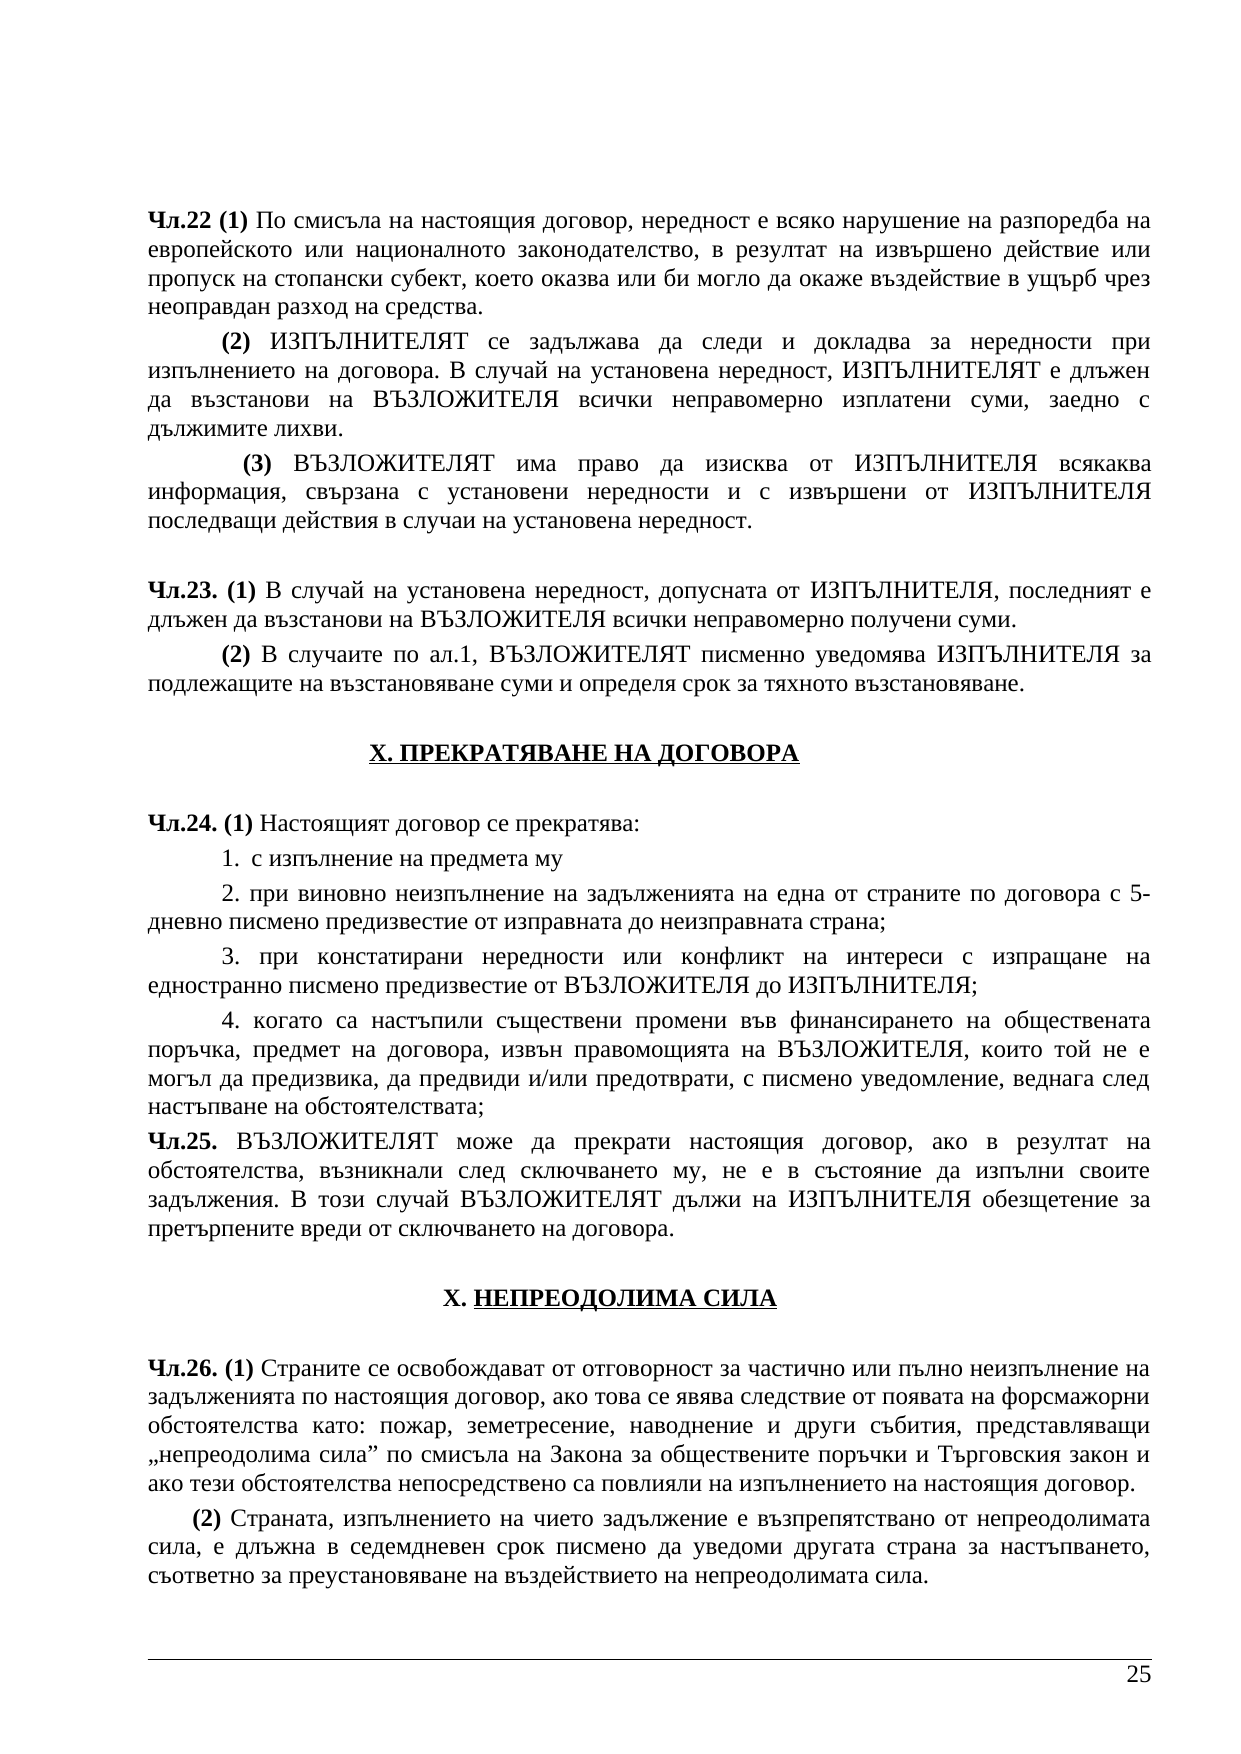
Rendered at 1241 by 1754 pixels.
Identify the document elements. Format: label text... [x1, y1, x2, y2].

text Чл.22 (1) По смисъла на настоящия договор, нередност е всяко нарушение на разпоредба на европейското или националното законодателство, в резултат на извършено действие или пропуск на стопански субект, което оказва или би могло да окаже въздействие в ущърб чрез неоправдан разход на средства. [148, 205, 1152, 320]
text 3. при констатирани нередности или конфликт на интереси с изпращане на едностранно писмено предизвестие от ВЪЗЛОЖИТЕЛЯ до ИЗПЪЛНИТЕЛЯ; [148, 941, 1152, 999]
text Чл.24. (1) Настоящият договор се прекратява: [148, 808, 1152, 836]
text Чл.25. ВЪЗЛОЖИТЕЛЯТ може да прекрати настоящия договор, ако в резултат на обстоятелства, възникнали след сключването му, не е в състояние да изпълни своите задължения. В този случай ВЪЗЛОЖИТЕЛЯТ дължи на ИЗПЪЛНИТЕЛЯ обезщетение за претърпените вреди от сключването на договора. [148, 1126, 1152, 1241]
text 2. при виновно неизпълнение на задълженията на една от страните по договора с 5-дневно писмено предизвестие от изправната до неизправната страна; [148, 878, 1152, 935]
text Чл.23. (1) В случай на установена нередност, допусната от Изпълнителя, последният е длъжен да възстанови на Възложителя всички неправомерно получени суми. [148, 575, 1152, 633]
text Чл.26. (1) Страните се освобождават от отговорност за частично или пълно неизпълнение на задълженията по настоящия договор, ако това се явява следствие от появата на форсмажорни обстоятелства като: пожар, земетресение, наводнение и други събития, представляващи „непреодолима сила” по смисъла на Закона за обществените поръчки и Търговския закон и ако тези обстоятелства непосредствено са повлияли на изпълнението на настоящия договор. [148, 1353, 1152, 1496]
text (2) ИЗПЪЛНИТЕЛЯТ се задължава да следи и докладва за нередности при изпълнението на договора. В случай на установена нередност, ИЗПЪЛНИТЕЛЯТ е длъжен да възстанови на ВЪЗЛОЖИТЕЛЯ всички неправомерно изплатени суми, заедно с дължимите лихви. [148, 326, 1152, 441]
list с изпълнение на предмета му [221, 843, 1152, 871]
text 4. когато са настъпили съществени промени във финансирането на обществената поръчка, предмет на договора, извън правомощията на ВЪЗЛОЖИТЕЛЯ, които той не е могъл да предизвика, да предвиди и/или предотврати, с писмено уведомление, веднага след настъпване на обстоятелствата; [148, 1005, 1152, 1120]
text (2) В случаите по ал.1, Възложителят писменно уведомява Изпълнителя за подлежащите на възстановяване суми и определя срок за тяхното възстановяване. [148, 639, 1152, 696]
text Х. ПРЕКРАТЯВАНЕ НА ДОГОВОРА [295, 738, 1152, 766]
text (2) Страната, изпълнението на чието задължение е възпрепятствано от непреодолимата сила, е длъжна в седемдневен срок писмено да уведоми другата страна за настъпването, съответно за преустановяване на въздействието на непреодолимата сила. [148, 1503, 1152, 1589]
text (3) Възложителят има право да изисква от Изпълнителя всякаква информация, свързана с установени нередности и с извършени от Изпълнителя последващи действия в случаи на установена нередност. [148, 448, 1152, 534]
text Х. НЕПРЕОДОЛИМА СИЛА [369, 1283, 1152, 1311]
